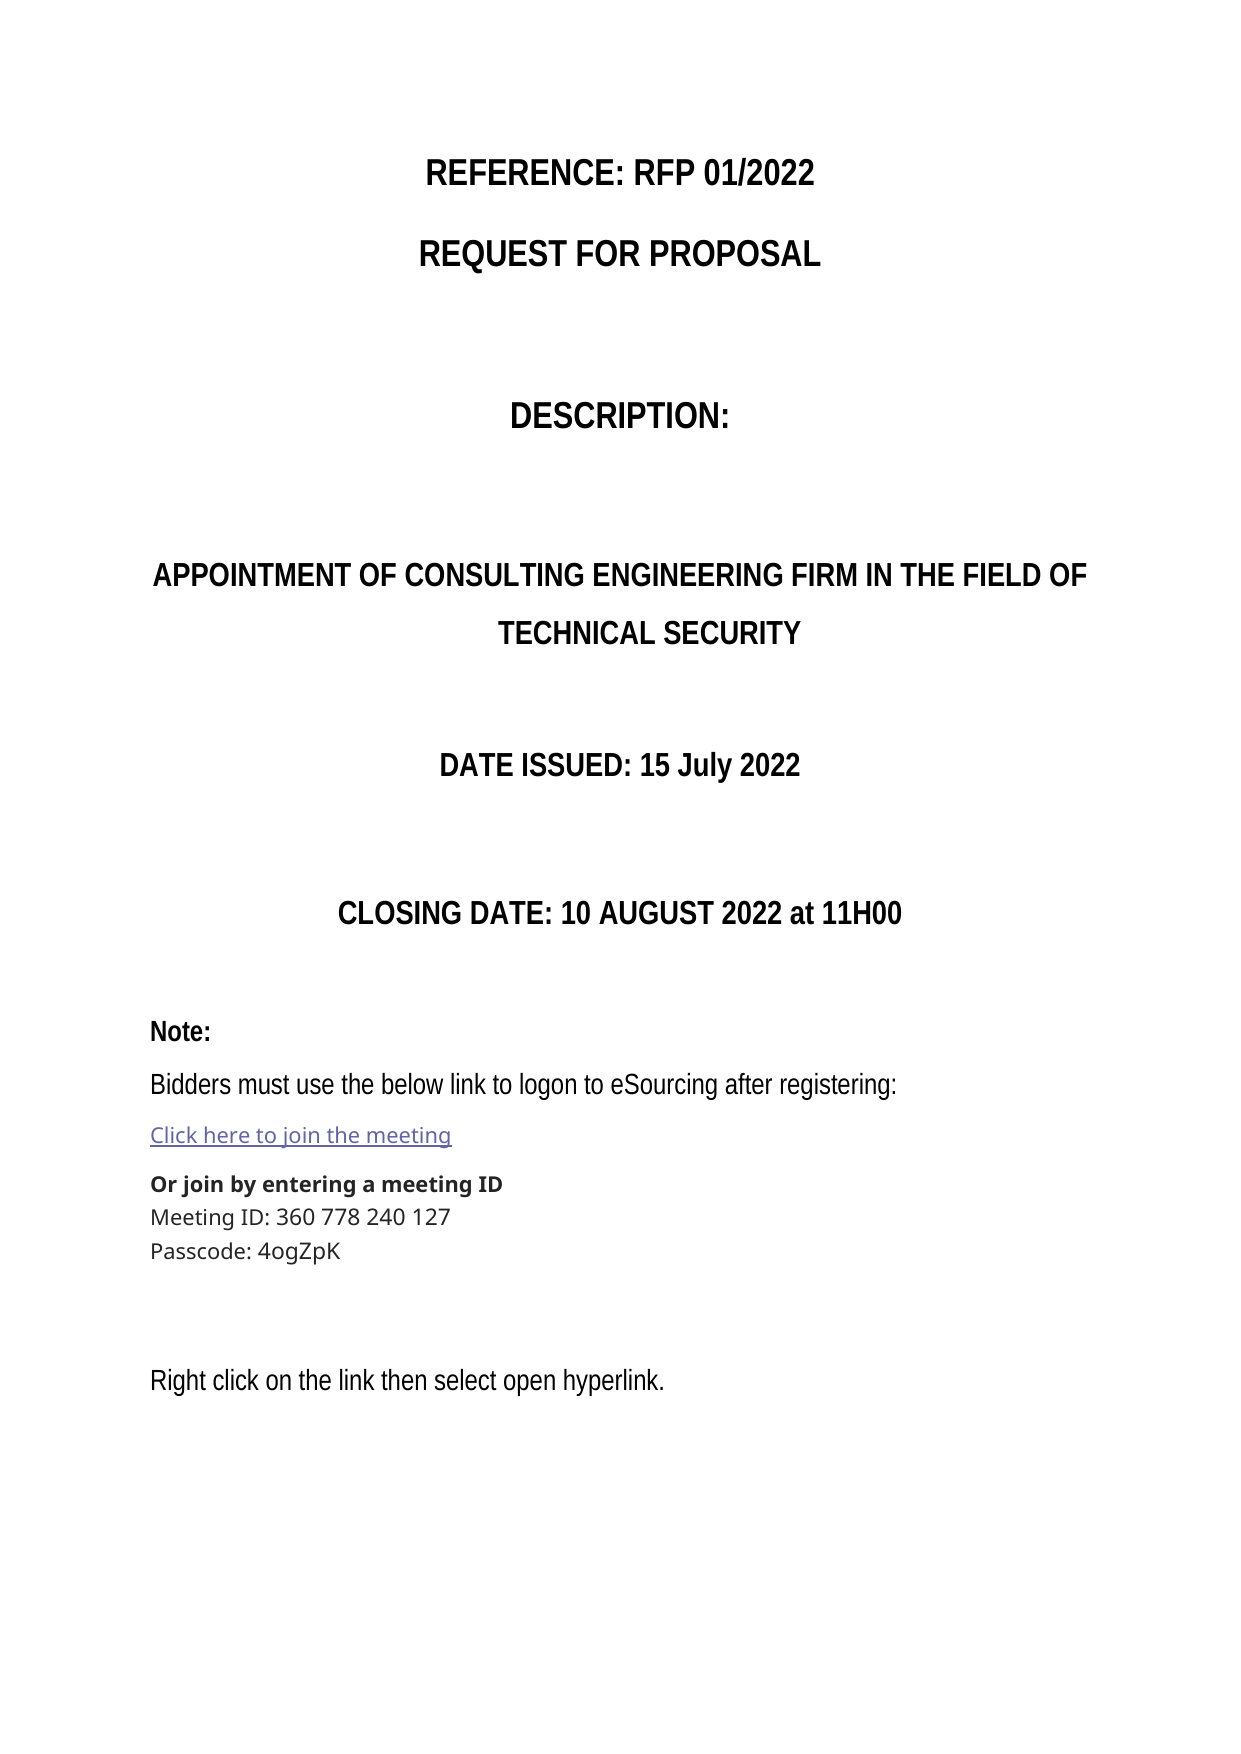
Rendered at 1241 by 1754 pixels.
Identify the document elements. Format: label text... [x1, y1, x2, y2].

text DESCRIPTION: [150, 393, 1090, 436]
text APPOINTMENT OF CONSULTING ENGINEERING FIRM IN THE FIELD OF TECHNICAL SECURITY [150, 556, 1090, 651]
text Note: [150, 1014, 1090, 1048]
text REFERENCE: RFP 01/2022 [150, 150, 1090, 193]
text REQUEST FOR PROPOSAL [150, 231, 1090, 274]
text DATE ISSUED: 15 July 2022 [150, 746, 1090, 784]
text CLOSING DATE: 10 AUGUST 2022 at 11H00 [150, 893, 1090, 932]
text Bidders must use the below link to logon to eSourcing after registering: [150, 1067, 1090, 1101]
text Right click on the link then select open hyperlink. [150, 1363, 1090, 1396]
text Click here to join the meeting [150, 1120, 1090, 1149]
text Or join by entering a meeting ID Meeting ID: 360 778 240 127 Passcode: 4ogZpK [150, 1168, 1090, 1266]
